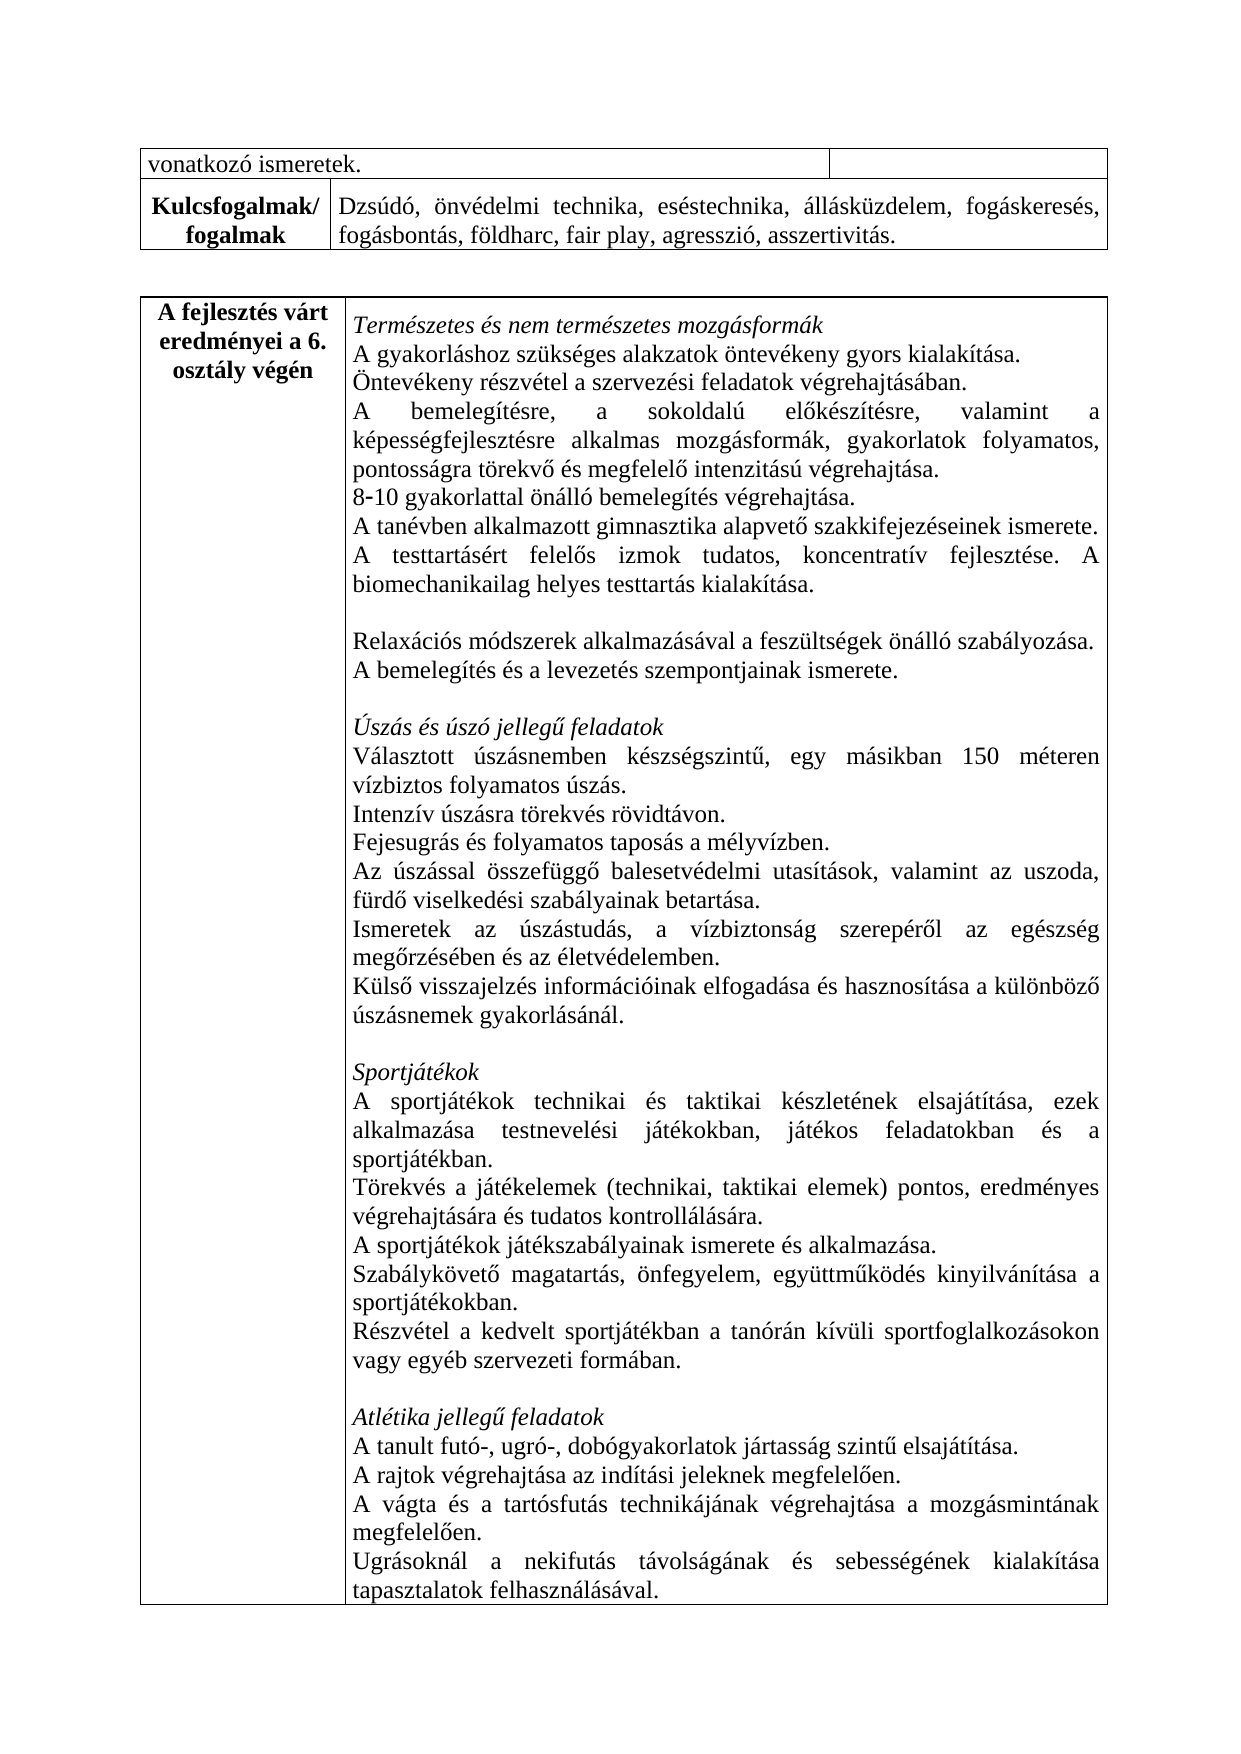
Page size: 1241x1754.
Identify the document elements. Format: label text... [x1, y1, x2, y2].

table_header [346, 298, 1107, 1604]
table_cell Dzsúdó, önvédelmi technika, eséstechnika, állásküzdelem, fogáskeresés, fogásbontás, földharc, fair play, agresszió, asszertivitás. [331, 179, 1107, 248]
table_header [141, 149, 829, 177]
table_cell Kulcsfogalmak/ fogalmak [141, 179, 330, 248]
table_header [141, 298, 345, 1604]
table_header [830, 149, 1107, 177]
